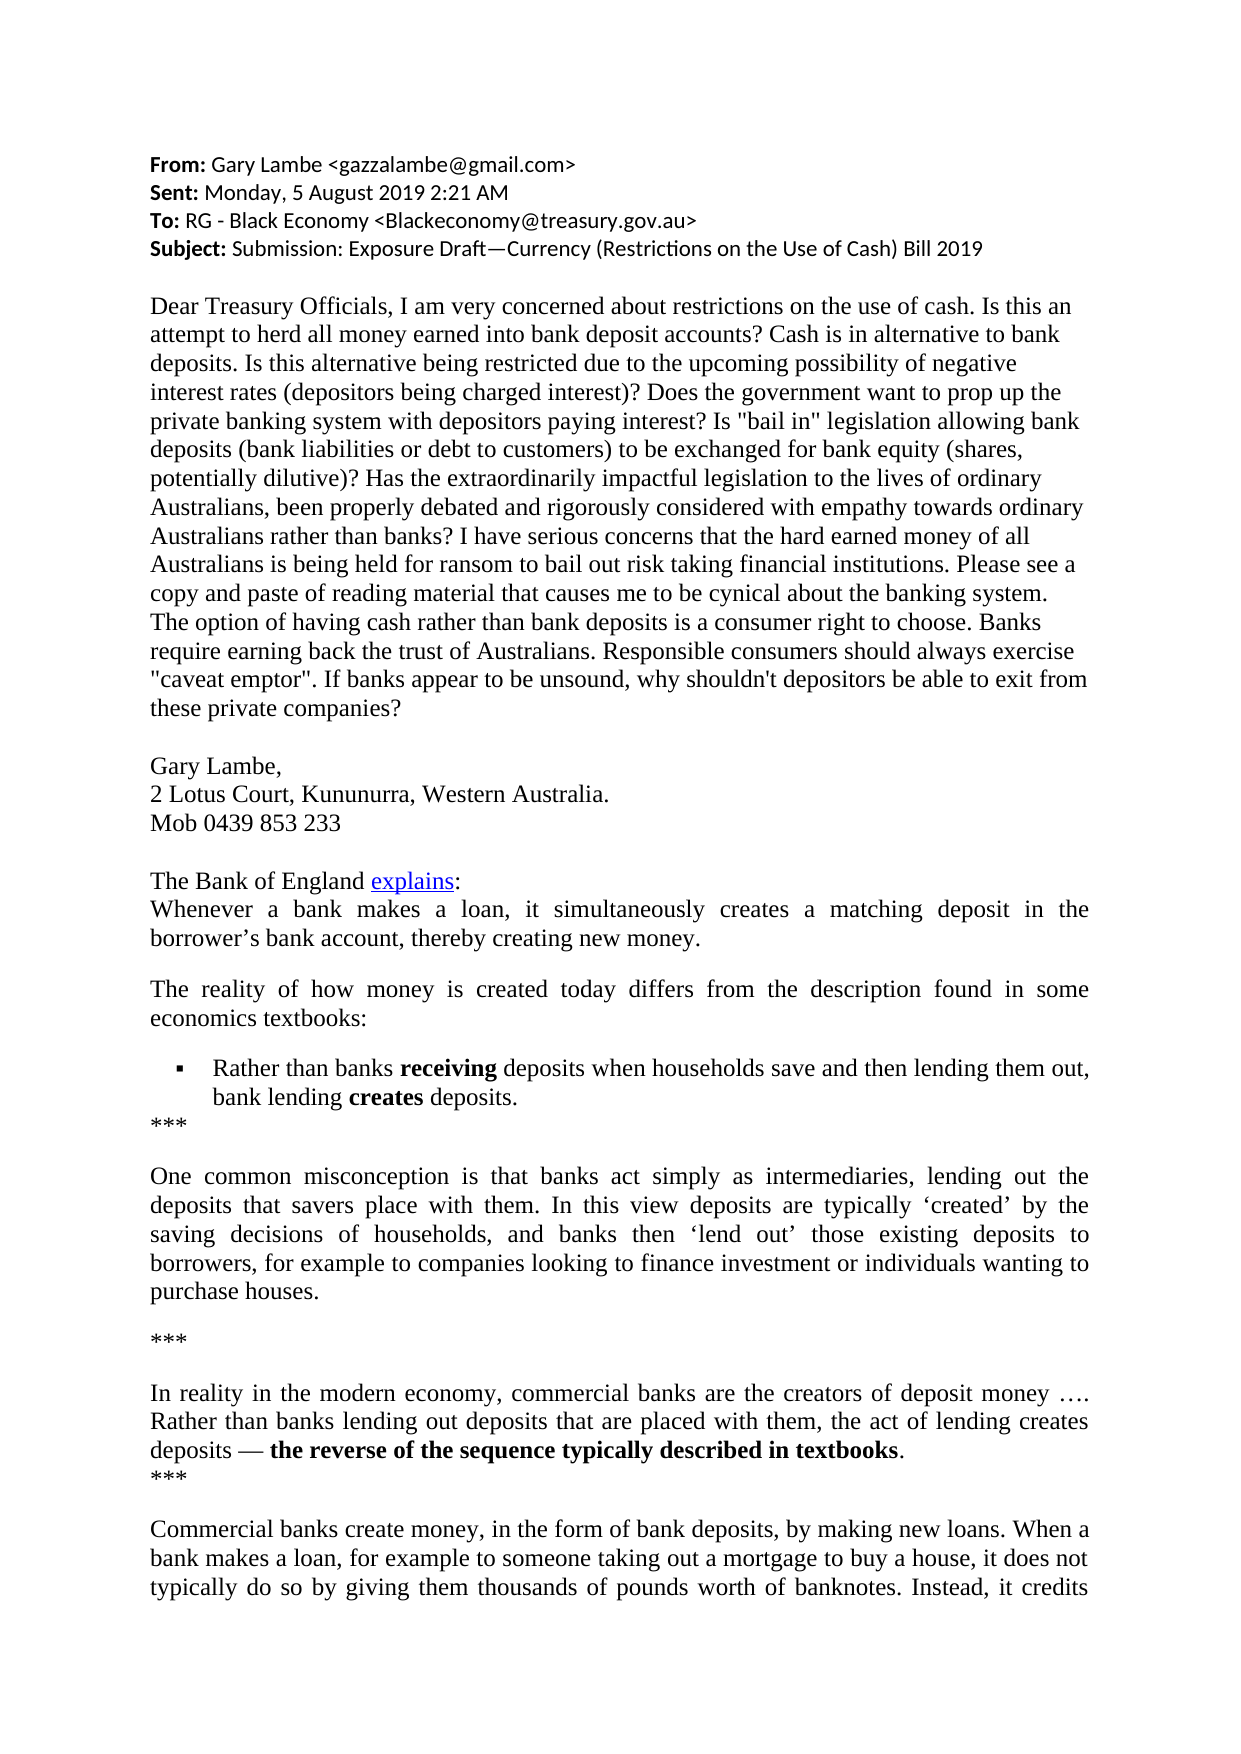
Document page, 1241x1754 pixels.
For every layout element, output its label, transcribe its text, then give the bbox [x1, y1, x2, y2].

text *** [150, 1327, 1090, 1356]
text Whenever a bank makes a loan, it simultaneously creates a matching deposit in the borrower’s bank account, thereby creating new money. [150, 894, 1090, 952]
text *** [150, 1111, 1090, 1139]
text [150, 1514, 1090, 1601]
text The reality of how money is created today differs from the description found in some economics textbooks: [150, 974, 1090, 1031]
list Rather than banks receiving deposits when households save and then lending them out, bank lending creates deposits. [175, 1053, 1090, 1111]
text In reality in the modern economy, commercial banks are the creators of deposit money …. Rather than banks lending out deposits that are placed with them, the act of lending creates deposits — the reverse of the sequence typically described in textbooks. [150, 1378, 1090, 1464]
text Mob 0439 853 233 [150, 808, 1090, 837]
text The Bank of England explains: [150, 866, 1090, 894]
text Dear Treasury Officials, I am very concerned about restrictions on the use of cash. Is this an attempt to herd all money earned into bank deposit accounts? Cash is in alternative to bank deposits. Is this alternative being restricted due to the upcoming possibility of negative interest rates (depositors being charged interest)? Does the government want to prop up the private banking system with depositors paying interest? Is "bail in" legislation allowing bank deposits (bank liabilities or debt to customers) to be exchanged for bank equity (shares, potentially dilutive)? Has the extraordinarily impactful legislation to the lives of ordinary Australians, been properly debated and rigorously considered with empathy towards ordinary Australians rather than banks? I have serious concerns that the hard earned money of all Australians is being held for ransom to bail out risk taking financial institutions. Please see a copy and paste of reading material that causes me to be cynical about the banking system. The option of having cash rather than bank deposits is a consumer right to choose. Banks require earning back the trust of Australians. Responsible consumers should always exercise "caveat emptor". If banks appear to be unsound, why shouldn't depositors be able to exit from these private companies? [150, 291, 1090, 722]
text 2 Lotus Court, Kununurra, Western Australia. [150, 779, 1090, 808]
text One common misconception is that banks act simply as intermediaries, lending out the deposits that savers place with them. In this view deposits are typically ‘created’ by the saving decisions of households, and banks then ‘lend out’ those existing deposits to borrowers, for example to companies looking to finance investment or individuals wanting to purchase houses. [150, 1161, 1090, 1305]
text Gary Lambe, [150, 751, 1090, 779]
text From: Gary Lambe <gazzalambe@gmail.com> Sent: Monday, 5 August 2019 2:21 AM To: RG - Black Economy <Blackeconomy@treasury.gov.au> Subject: Submission: Exposure Draft—Currency (Restrictions on the Use of Cash) Bill 2019 [150, 150, 1090, 262]
text *** [150, 1464, 1090, 1493]
